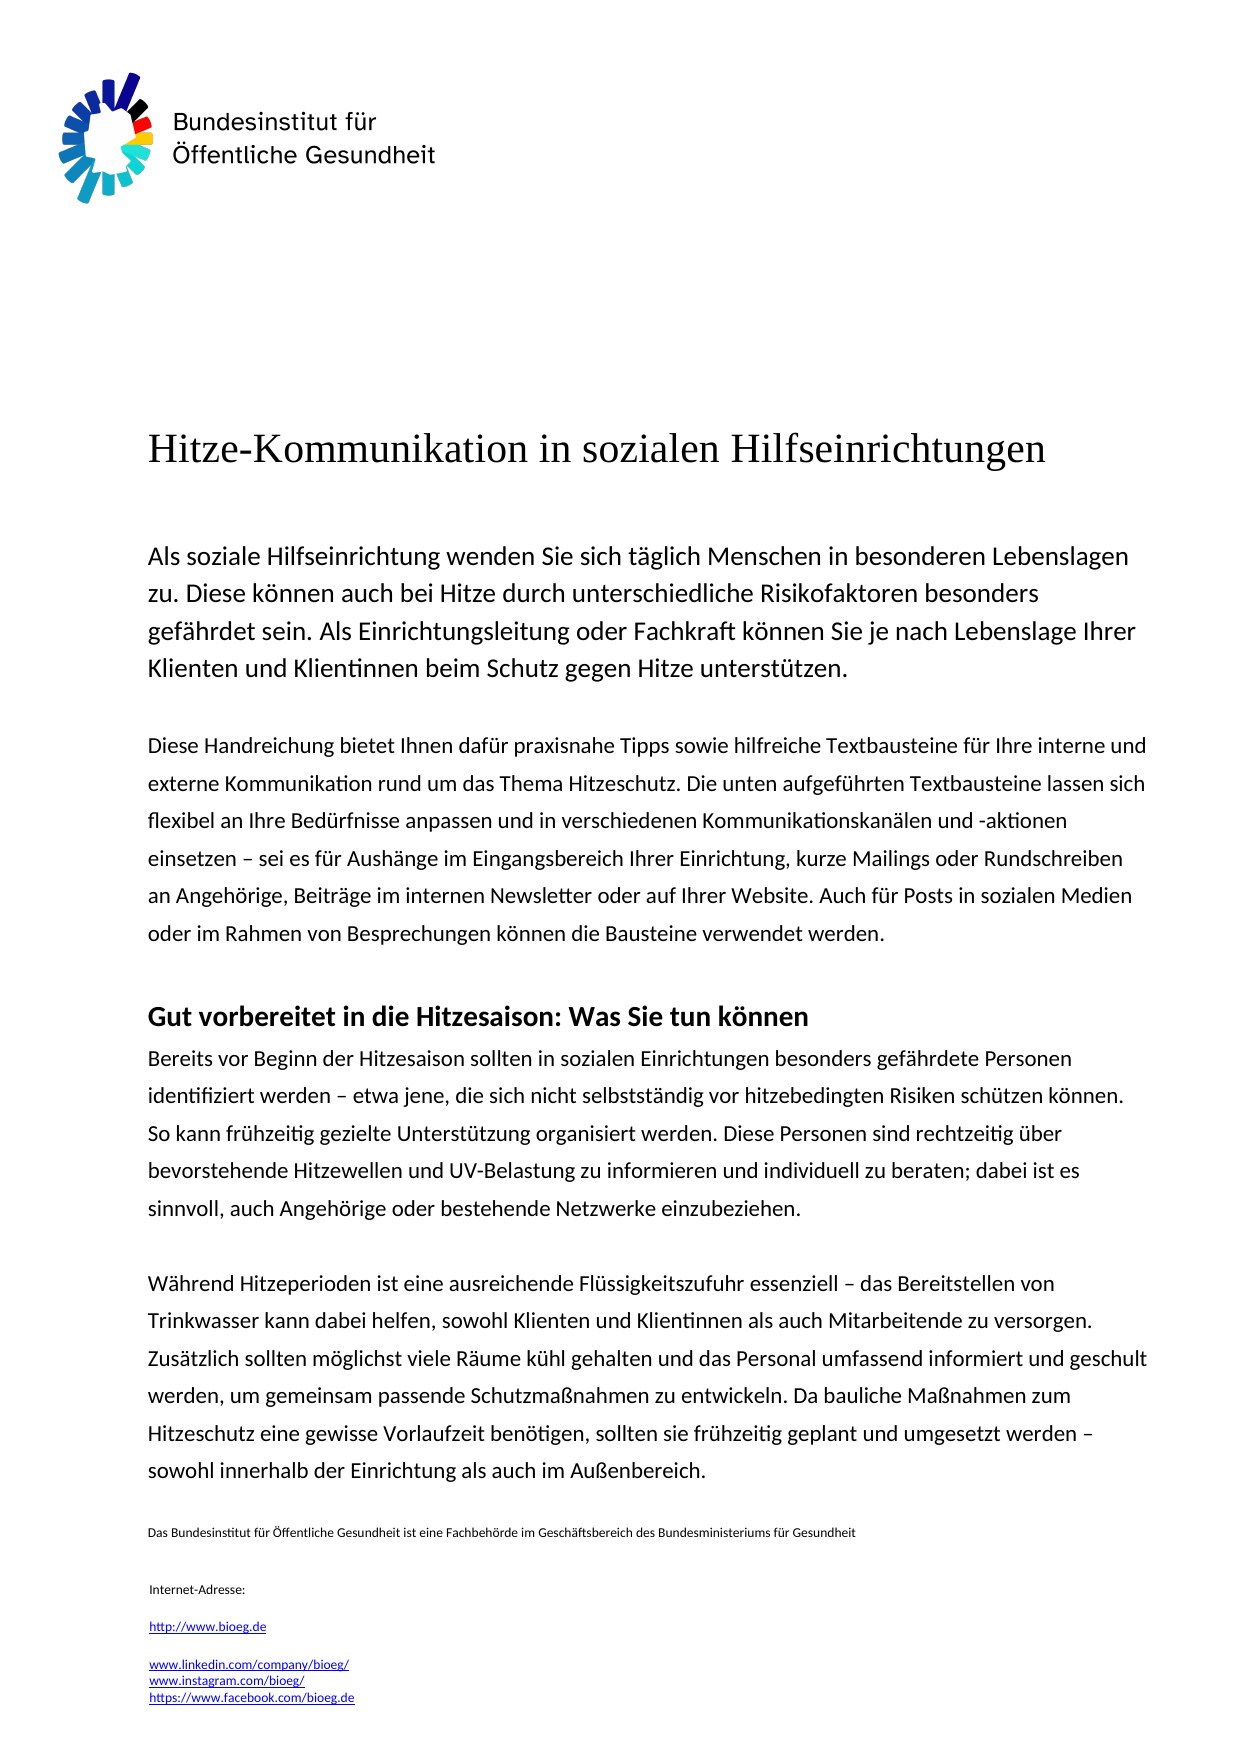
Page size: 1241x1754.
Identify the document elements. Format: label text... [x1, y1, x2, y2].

text Diese Handreichung bietet Ihnen dafür praxisnahe Tipps sowie hilfreiche Textbausteine für Ihre interne und externe Kommunikation rund um das Thema Hitzeschutz. Die unten aufgeführten Textbausteine lassen sich flexibel an Ihre Bedürfnisse anpassen und in verschiedenen Kommunikationskanälen und -aktionen einsetzen – sei es für Aushänge im Eingangsbereich Ihrer Einrichtung, kurze Mailings oder Rundschreiben an Angehörige, Beiträge im internen Newsletter oder auf Ihrer Website. Auch für Posts in sozialen Medien oder im Rahmen von Besprechungen können die Bausteine verwendet werden. [148, 722, 1152, 947]
subtitle Gut vorbereitet in die Hitzesaison: Was Sie tun können [148, 997, 1152, 1034]
text Während Hitzeperioden ist eine ausreichende Flüssigkeitszufuhr essenziell – das Bereitstellen von Trinkwasser kann dabei helfen, sowohl Klienten und Klientinnen als auch Mitarbeitende zu versorgen. Zusätzlich sollten möglichst viele Räume kühl gehalten und das Personal umfassend informiert und geschult werden, um gemeinsam passende Schutzmaßnahmen zu entwickeln. Da bauliche Maßnahmen zum Hitzeschutz eine gewisse Vorlaufzeit benötigen, sollten sie frühzeitig geplant und umgesetzt werden – sowohl innerhalb der Einrichtung als auch im Außenbereich. [148, 1259, 1152, 1484]
text Hitze-Kommunikation in sozialen Hilfseinrichtungen [148, 424, 1152, 472]
text Bereits vor Beginn der Hitzesaison sollten in sozialen Einrichtungen besonders gefährdete Personen identifiziert werden – etwa jene, die sich nicht selbstständig vor hitzebedingten Risiken schützen können. So kann frühzeitig gezielte Unterstützung organisiert werden. Diese Personen sind rechtzeitig über bevorstehende Hitzewellen und UV-Belastung zu informieren und individuell zu beraten; dabei ist es sinnvoll, auch Angehörige oder bestehende Netzwerke einzubeziehen. [148, 1034, 1152, 1222]
picture [16, 29, 478, 247]
text Als soziale Hilfseinrichtung wenden Sie sich täglich Menschen in besonderen Lebenslagen zu. Diese können auch bei Hitze durch unterschiedliche Risikofaktoren besonders gefährdet sein. Als Einrichtungsleitung oder Fachkraft können Sie je nach Lebenslage Ihrer Klienten und Klientinnen beim Schutz gegen Hitze unterstützen. [148, 534, 1152, 684]
